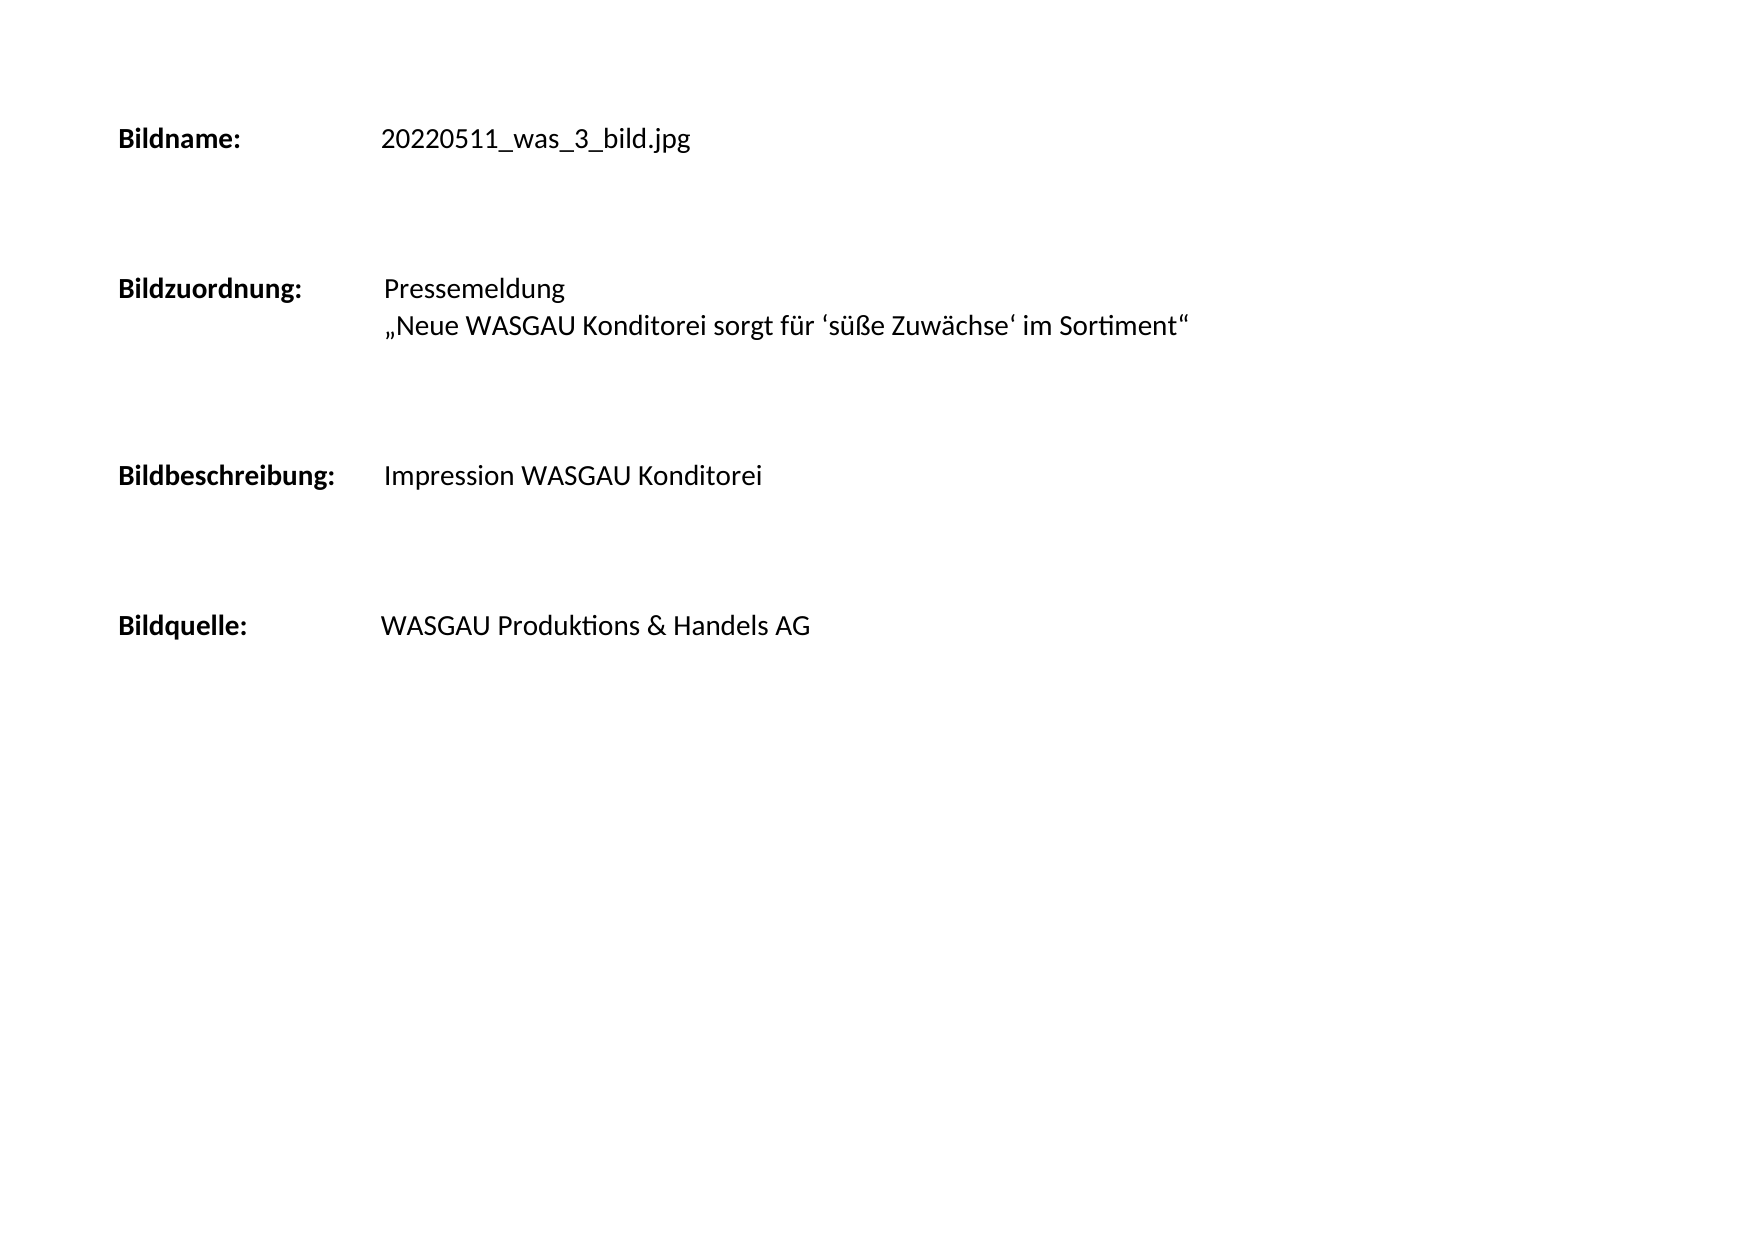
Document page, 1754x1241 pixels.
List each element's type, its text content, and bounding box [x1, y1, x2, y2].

text Bildzuordnung: Pressemeldung „Neue WASGAU Konditorei sorgt für ‘süße Zuwächse‘ im Sortiment“ [118, 268, 1636, 343]
text Bildquelle: WASGAU Produktions & Handels AG [118, 606, 1636, 643]
text Bildbeschreibung: Impression WASGAU Konditorei [118, 456, 1636, 493]
text Bildname: 20220511_was_3_bild.jpg [118, 118, 1636, 156]
